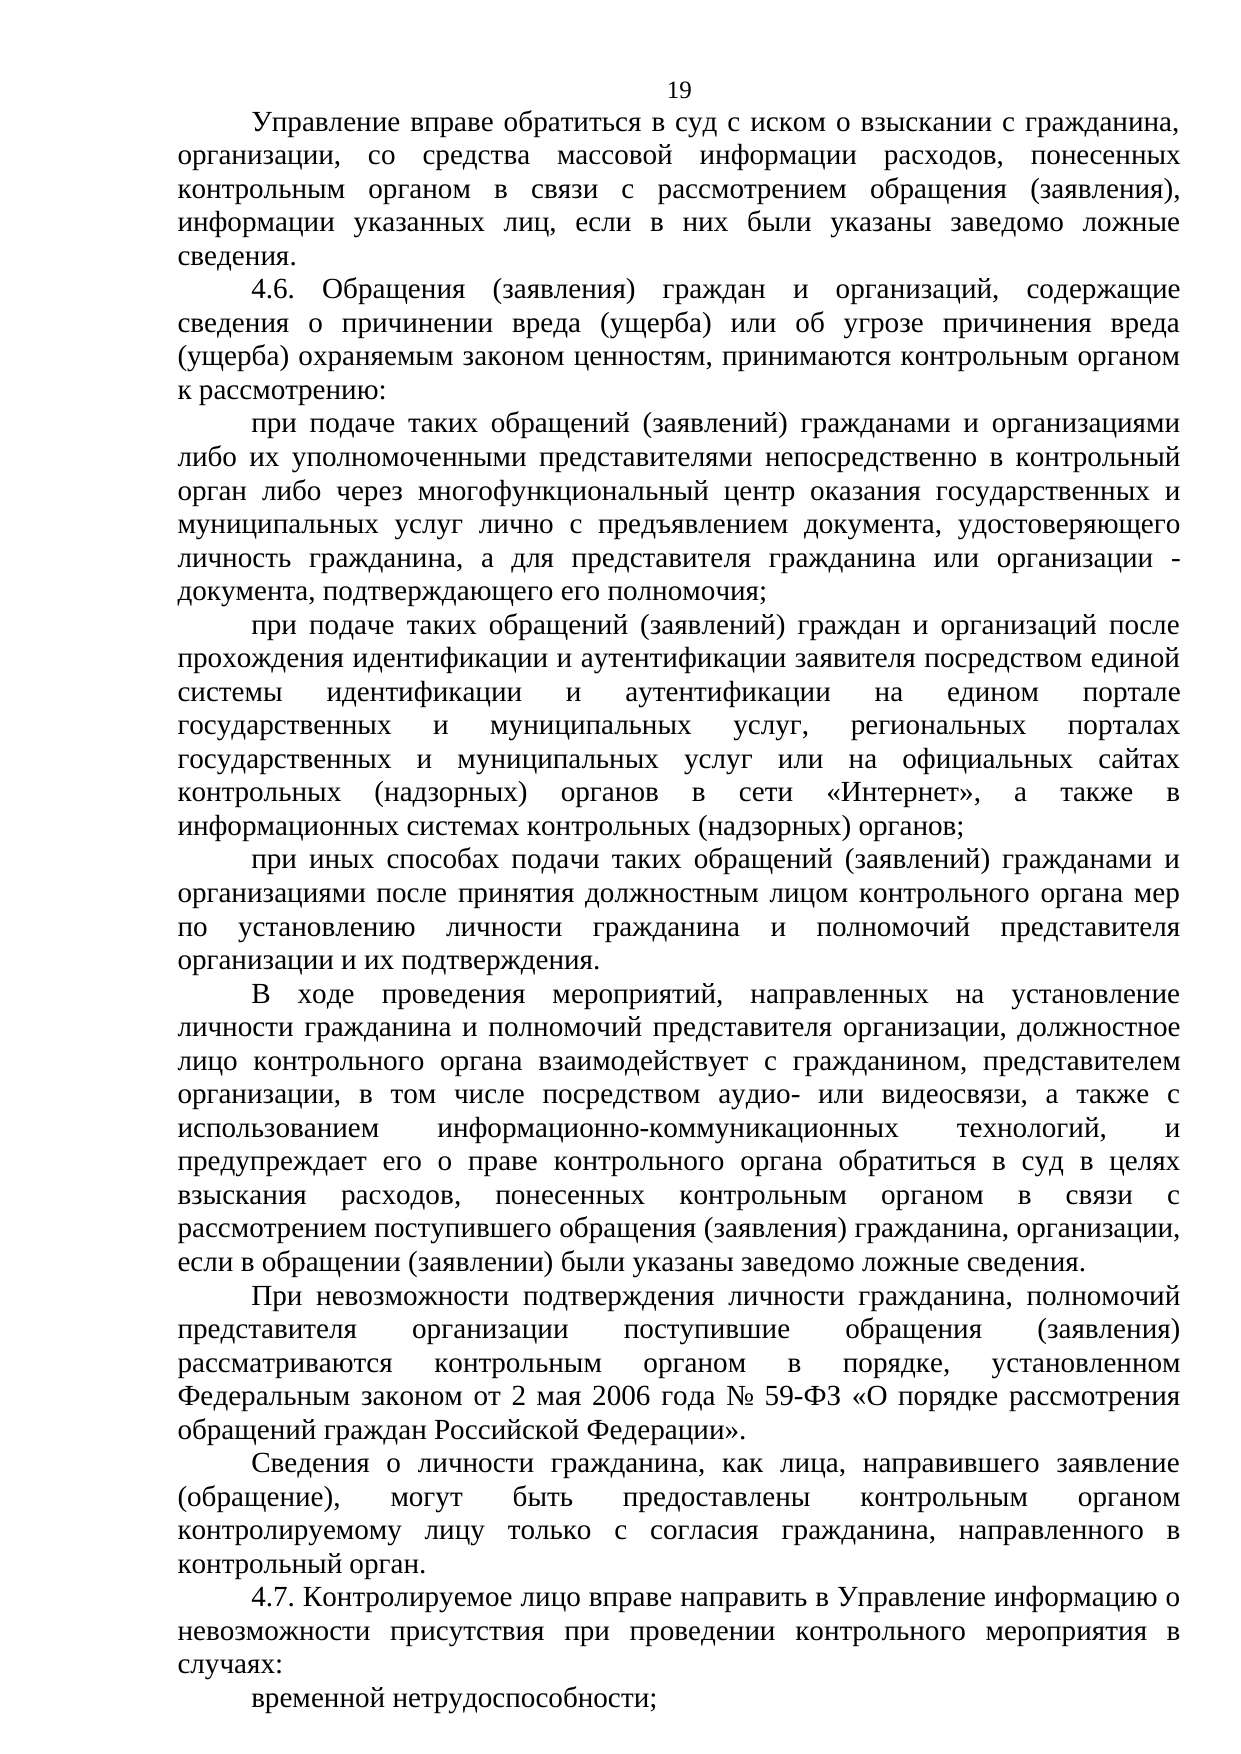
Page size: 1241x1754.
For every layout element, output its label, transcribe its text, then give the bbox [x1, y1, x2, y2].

text Управление вправе обратиться в суд с иском о взыскании с гражданина, организации, со средства массовой информации расходов, понесенных контрольным органом в связи с рассмотрением обращения (заявления), информации указанных лиц, если в них были указаны заведомо ложные сведения. [177, 104, 1181, 271]
text В ходе проведения мероприятий, направленных на установление личности гражданина и полномочий представителя организации, должностное лицо контрольного органа взаимодействует с гражданином, представителем организации, в том числе посредством аудио- или видеосвязи, а также с использованием информационно-коммуникационных технологий, и предупреждает его о праве контрольного органа обратиться в суд в целях взыскания расходов, понесенных контрольным органом в связи с рассмотрением поступившего обращения (заявления) гражданина, организации, если в обращении (заявлении) были указаны заведомо ложные сведения. [177, 976, 1181, 1278]
text При невозможности подтверждения личности гражданина, полномочий представителя организации поступившие обращения (заявления) рассматриваются контрольным органом в порядке, установленном Федеральным законом от 2 мая 2006 года № 59-ФЗ «О порядке рассмотрения обращений граждан Российской Федерации». [177, 1278, 1181, 1445]
text временной нетрудоспособности; [177, 1680, 1181, 1714]
text Сведения о личности гражданина, как лица, направившего заявление (обращение), могут быть предоставлены контрольным органом контролируемому лицу только с согласия гражданина, направленного в контрольный орган. [177, 1445, 1181, 1579]
text 4.7. Контролируемое лицо вправе направить в Управление информацию о невозможности присутствия при проведении контрольного мероприятия в случаях: [177, 1579, 1181, 1680]
text при подаче таких обращений (заявлений) гражданами и организациями либо их уполномоченными представителями непосредственно в контрольный орган либо через многофункциональный центр оказания государственных и муниципальных услуг лично с предъявлением документа, удостоверяющего личность гражданина, а для представителя гражданина или организации - документа, подтверждающего его полномочия; [177, 406, 1181, 607]
text при иных способах подачи таких обращений (заявлений) гражданами и организациями после принятия должностным лицом контрольного органа мер по установлению личности гражданина и полномочий представителя организации и их подтверждения. [177, 842, 1181, 976]
text 4.6. Обращения (заявления) граждан и организаций, содержащие сведения о причинении вреда (ущерба) или об угрозе причинения вреда (ущерба) охраняемым законом ценностям, принимаются контрольным органом к рассмотрению: [177, 271, 1181, 406]
text при подаче таких обращений (заявлений) граждан и организаций после прохождения идентификации и аутентификации заявителя посредством единой системы идентификации и аутентификации на едином портале государственных и муниципальных услуг, региональных порталах государственных и муниципальных услуг или на официальных сайтах контрольных (надзорных) органов в сети «Интернет», а также в информационных системах контрольных (надзорных) органов; [177, 607, 1181, 842]
